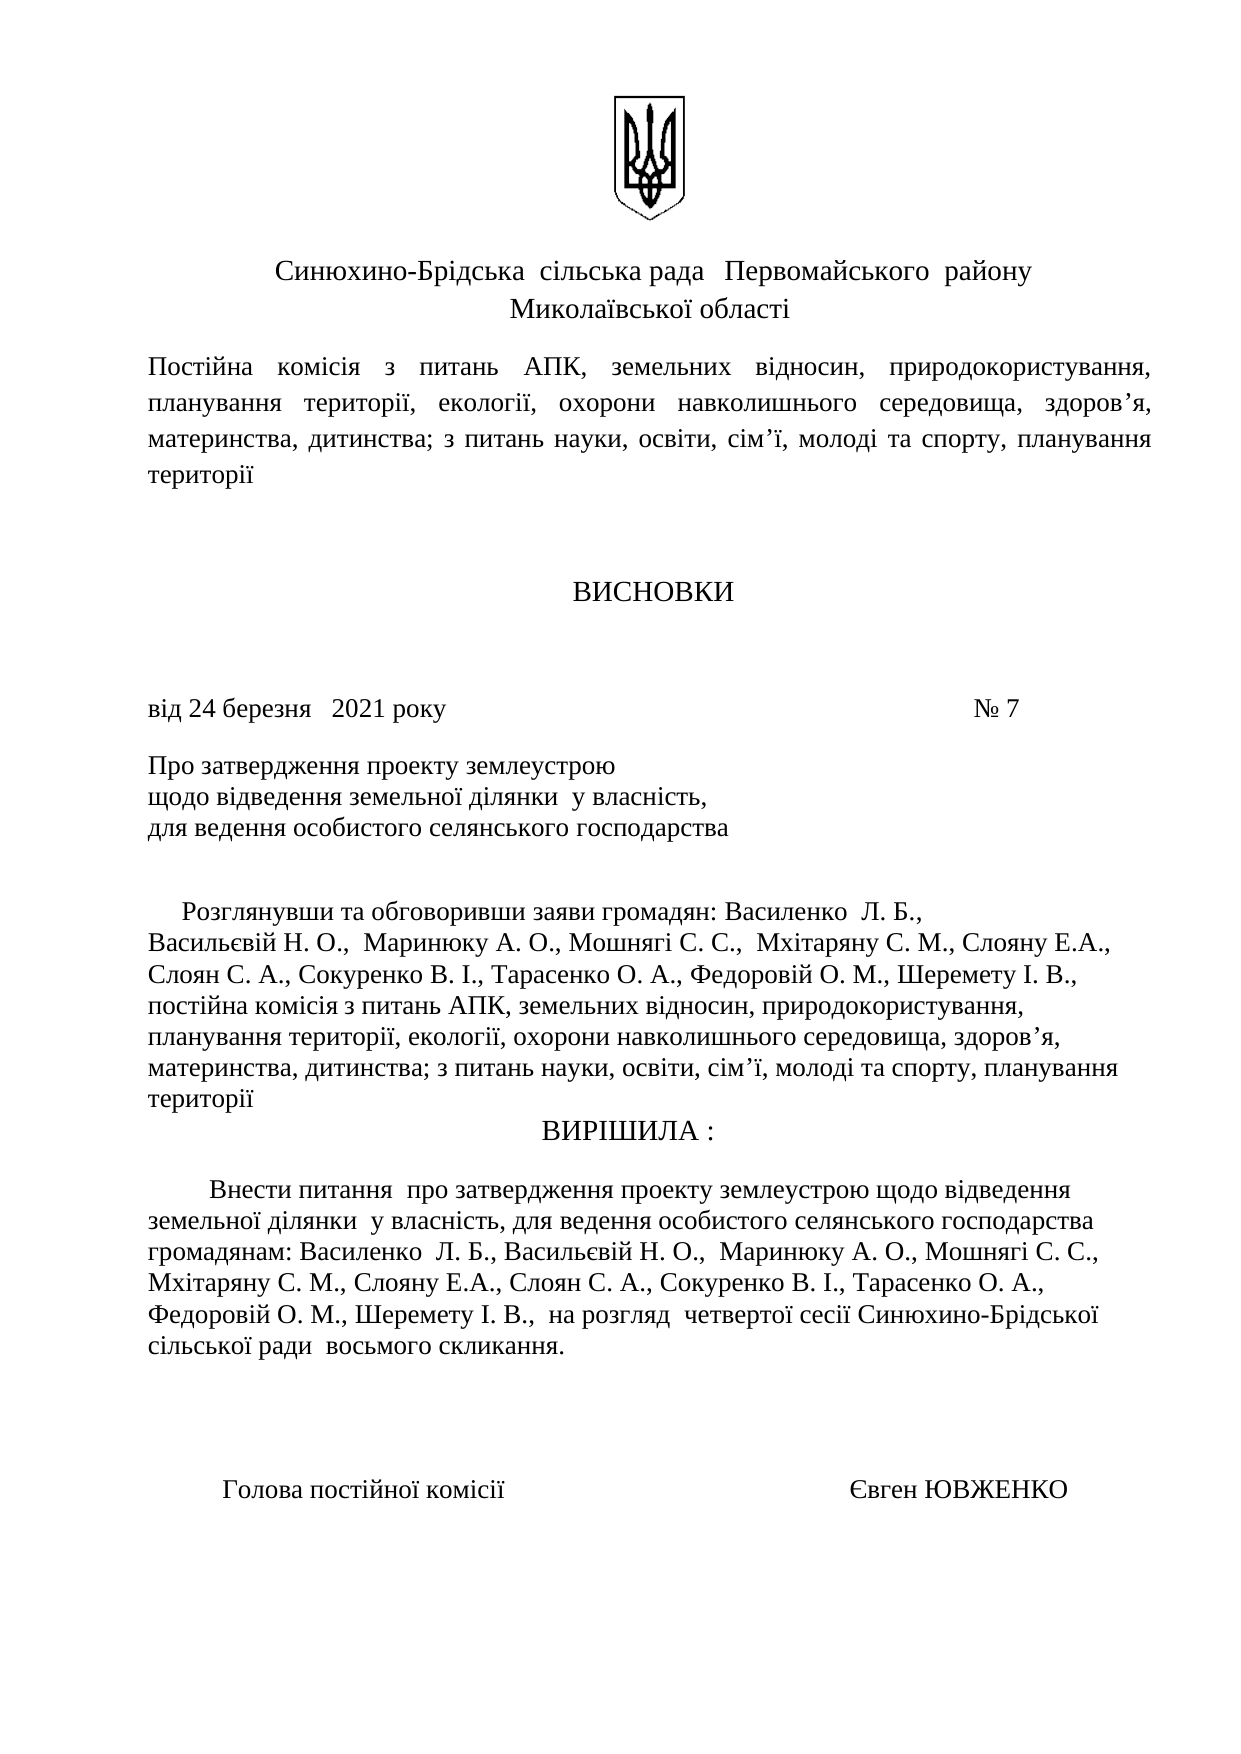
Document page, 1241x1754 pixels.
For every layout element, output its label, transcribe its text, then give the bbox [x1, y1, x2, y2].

text для ведення особистого селянського господарства [148, 811, 1152, 842]
text Постійна комісія з питань АПК, земельних відносин, природокористування, планування території, екології, охорони навколишнього середовища, здоров’я, материнства, дитинства; з питань науки, освіти, сім’ї, молоді та спорту, планування території [148, 351, 1152, 489]
text Про затвердження проекту землеустрою [148, 749, 1152, 780]
text від 24 березня 2021 року № 7 [148, 692, 1152, 723]
text Внести питання про затвердження проекту землеустрою щодо відведення земельної ділянки у власність, для ведення особистого селянського господарства громадянам: Василенко Л. Б., Васильєвій Н. О., Маринюку А. О., Мошнягі С. С., Мхітаряну С. М., Слояну Е.А., Слоян С. А., Сокуренко В. І., Тарасенко О. А., Федоровій О. М., Шеремету І. В., на розгляд четвертої сесії Синюхино-Брідської сільської ради восьмого скликання. [148, 1173, 1152, 1360]
text Голова постійної комісії Євген ЮВЖЕНКО [148, 1473, 1152, 1504]
text Розглянувши та обговоривши заяви громадян: Василенко Л. Б., [148, 895, 1152, 927]
text щодо відведення земельної ділянки у власність, [148, 780, 1152, 811]
text Васильєвій Н. О., Маринюку А. О., Мошнягі С. С., Мхітаряну С. М., Слояну Е.А., Слоян С. А., Сокуренко В. І., Тарасенко О. А., Федоровій О. М., Шеремету І. В., постійна комісія з питань АПК, земельних відносин, природокористування, планування території, екології, охорони навколишнього середовища, здоров’я, материнства, дитинства; з питань науки, освіти, сім’ї, молоді та спорту, планування території [148, 927, 1152, 1113]
text ВИРІШИЛА : [148, 1113, 1152, 1147]
text Синюхино-Брідська сільська рада Первомайського району Миколаївської області [148, 253, 1152, 325]
text ВИСНОВКИ [148, 574, 1152, 607]
